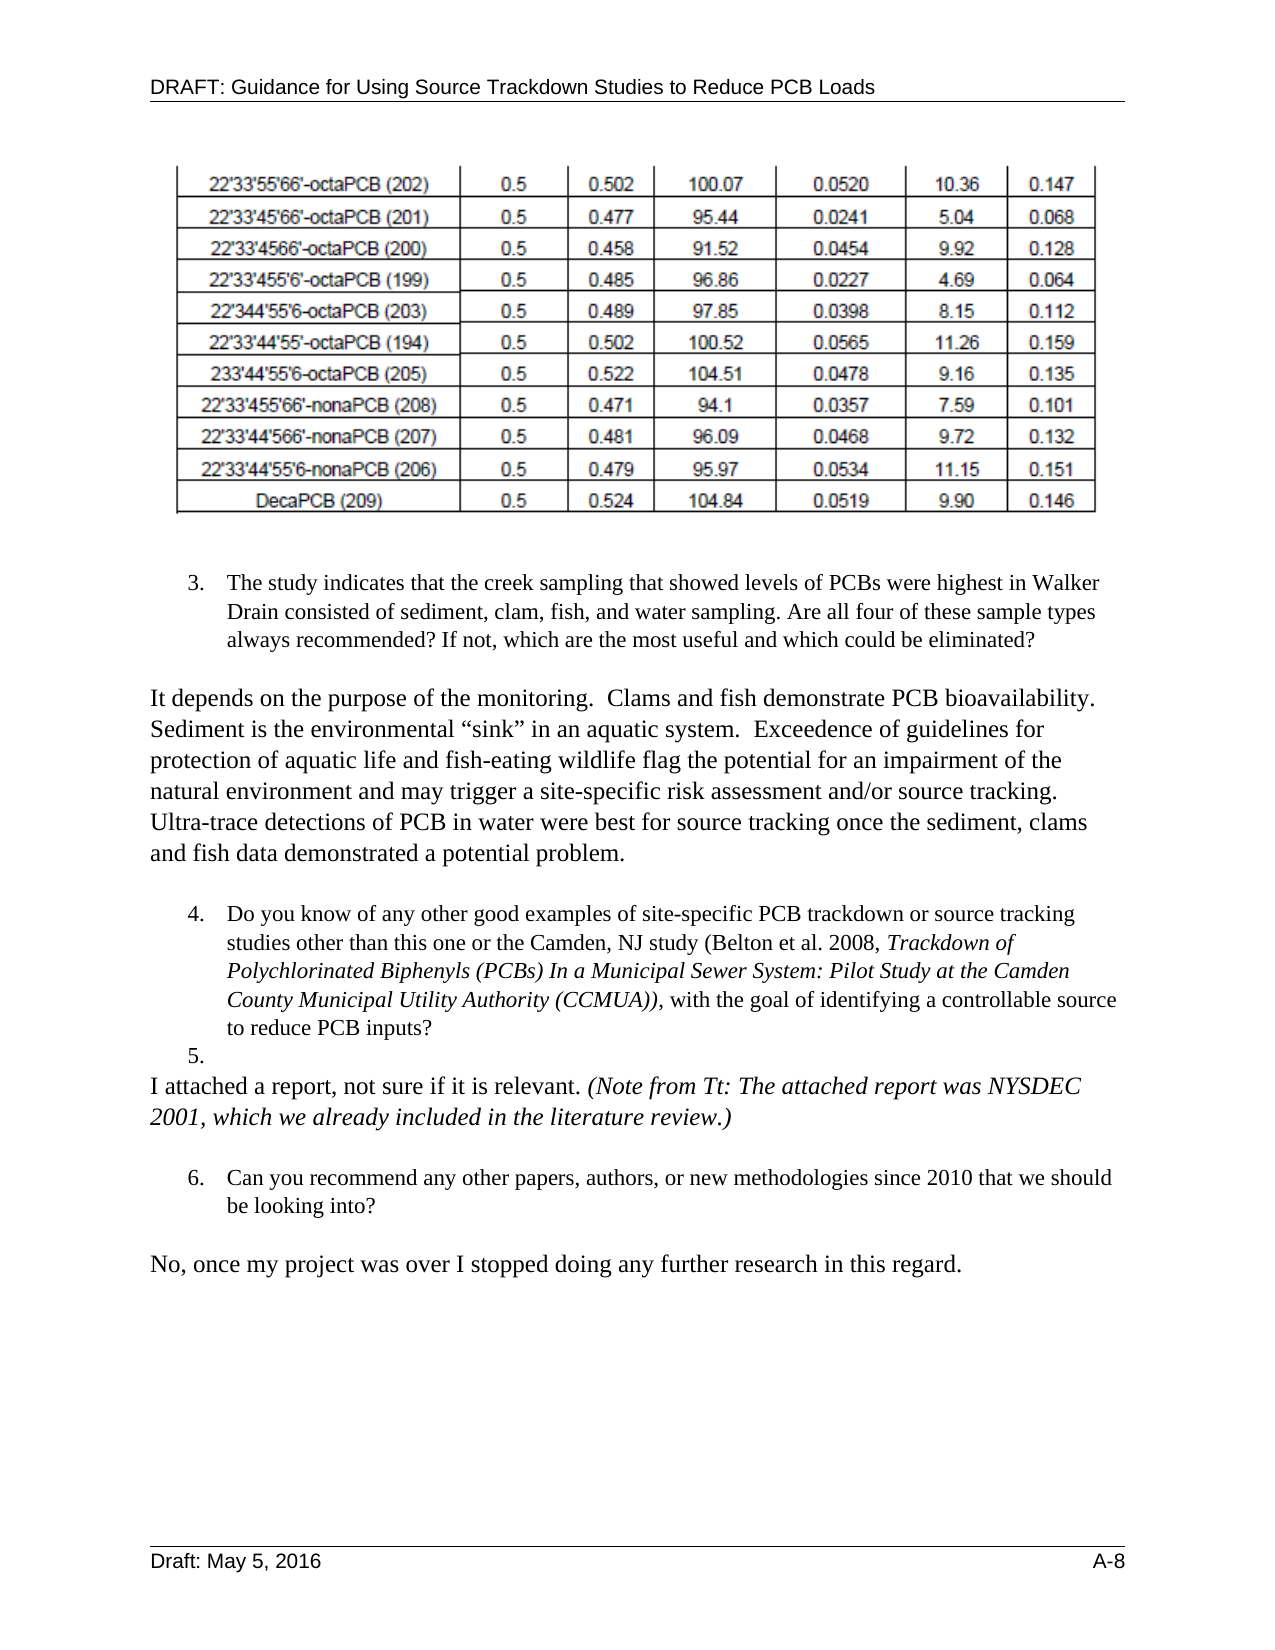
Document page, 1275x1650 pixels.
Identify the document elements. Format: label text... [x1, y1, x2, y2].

list The study indicates that the creek sampling that showed levels of PCBs were highest in Walker Drain consisted of sediment, clam, fish, and water sampling. Are all four of these sample types always recommended? If not, which are the most useful and which could be eliminated? [187, 569, 1125, 652]
text It depends on the purpose of the monitoring. Clams and fish demonstrate PCB bioavailability. Sediment is the environmental “sink” in an aquatic system. Exceedence of guidelines for protection of aquatic life and fish-eating wildlife flag the potential for an impairment of the natural environment and may trigger a site-specific risk assessment and/or source tracking. Ultra-trace detections of PCB in water were best for source tracking once the sediment, clams and fish data demonstrated a potential problem. [150, 683, 1125, 867]
picture [150, 150, 1118, 536]
text No, once my project was over I stopped doing any further research in this regard. [150, 1249, 1125, 1278]
list Do you know of any other good examples of site-specific PCB trackdown or source tracking studies other than this one or the Camden, NJ study (Belton et al. 2008, Trackdown of Polychlorinated Biphenyls (PCBs) In a Municipal Sewer System: Pilot Study at the Camden County Municipal Utility Authority (CCMUA)), with the goal of identifying a controllable source to reduce PCB inputs? [187, 900, 1125, 1040]
text I attached a report, not sure if it is relevant. (Note from Tt: The attached report was NYSDEC 2001, which we already included in the literature review.) [150, 1071, 1125, 1131]
list Can you recommend any other papers, authors, or new methodologies since 2010 that we should be looking into? [187, 1164, 1125, 1219]
